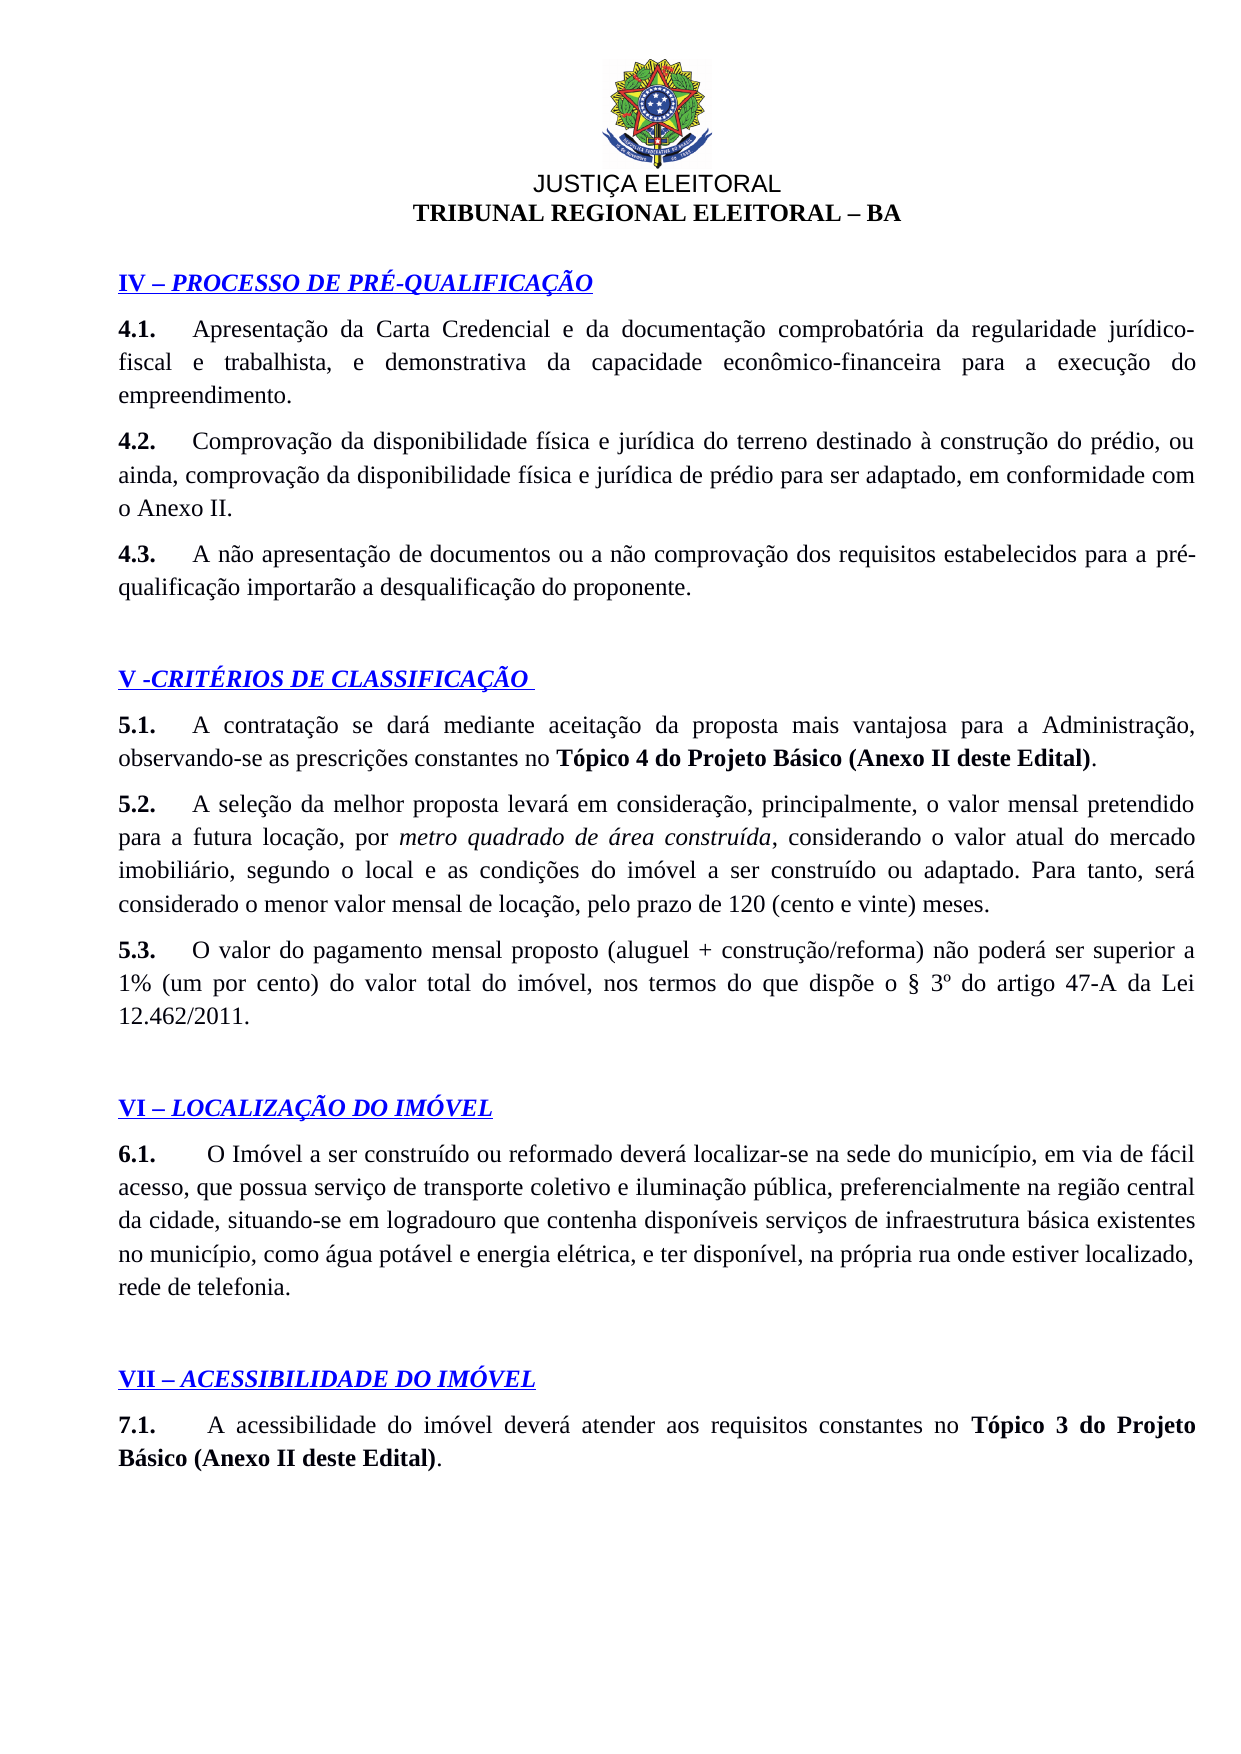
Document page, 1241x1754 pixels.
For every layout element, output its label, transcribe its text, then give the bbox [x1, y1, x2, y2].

text IV – PROCESSO DE PRÉ-QUALIFICAÇÃO [118, 265, 1196, 298]
text 5.3. O valor do pagamento mensal proposto (aluguel + construção/reforma) não poderá ser superior a 1% (um por cento) do valor total do imóvel, nos termos do que dispõe o § 3º do artigo 47-A da Lei 12.462/2011. [118, 931, 1196, 1031]
text 5.1. A contratação se dará mediante aceitação da proposta mais vantajosa para a Administração, observando-se as prescrições constantes no Tópico 4 do Projeto Básico (Anexo II deste Edital). [118, 706, 1196, 773]
picture [602, 59, 713, 169]
text 4.2. Comprovação da disponibilidade física e jurídica do terreno destinado à construção do prédio, ou ainda, comprovação da disponibilidade física e jurídica de prédio para ser adaptado, em conformidade com o Anexo II. [118, 423, 1196, 523]
text 4.1. Apresentação da Carta Credencial e da documentação comprobatória da regularidade jurídico- fiscal e trabalhista, e demonstrativa da capacidade econômico-financeira para a execução do empreendimento. [118, 311, 1196, 411]
text VII – ACESSIBILIDADE DO IMÓVEL [118, 1361, 1196, 1394]
text 7.1. A acessibilidade do imóvel deverá atender aos requisitos constantes no Tópico 3 do Projeto Básico (Anexo II deste Edital). [118, 1406, 1196, 1473]
text V -CRITÉRIOS DE CLASSIFICAÇÃO [118, 661, 1196, 694]
text 4.3. A não apresentação de documentos ou a não comprovação dos requisitos estabelecidos para a pré-qualificação importarão a desqualificação do proponente. [118, 536, 1196, 602]
text 6.1. O Imóvel a ser construído ou reformado deverá localizar-se na sede do município, em via de fácil acesso, que possua serviço de transporte coletivo e iluminação pública, preferencialmente na região central da cidade, situando-se em logradouro que contenha disponíveis serviços de infraestrutura básica existentes no município, como água potável e energia elétrica, e ter disponível, na própria rua onde estiver localizado, rede de telefonia. [118, 1136, 1196, 1302]
text 5.2. A seleção da melhor proposta levará em consideração, principalmente, o valor mensal pretendido para a futura locação, por metro quadrado de área construída, considerando o valor atual do mercado imobiliário, segundo o local e as condições do imóvel a ser construído ou adaptado. Para tanto, será considerado o menor valor mensal de locação, pelo prazo de 120 (cento e vinte) meses. [118, 786, 1196, 919]
text VI – LOCALIZAÇÃO DO IMÓVEL [118, 1090, 1196, 1123]
